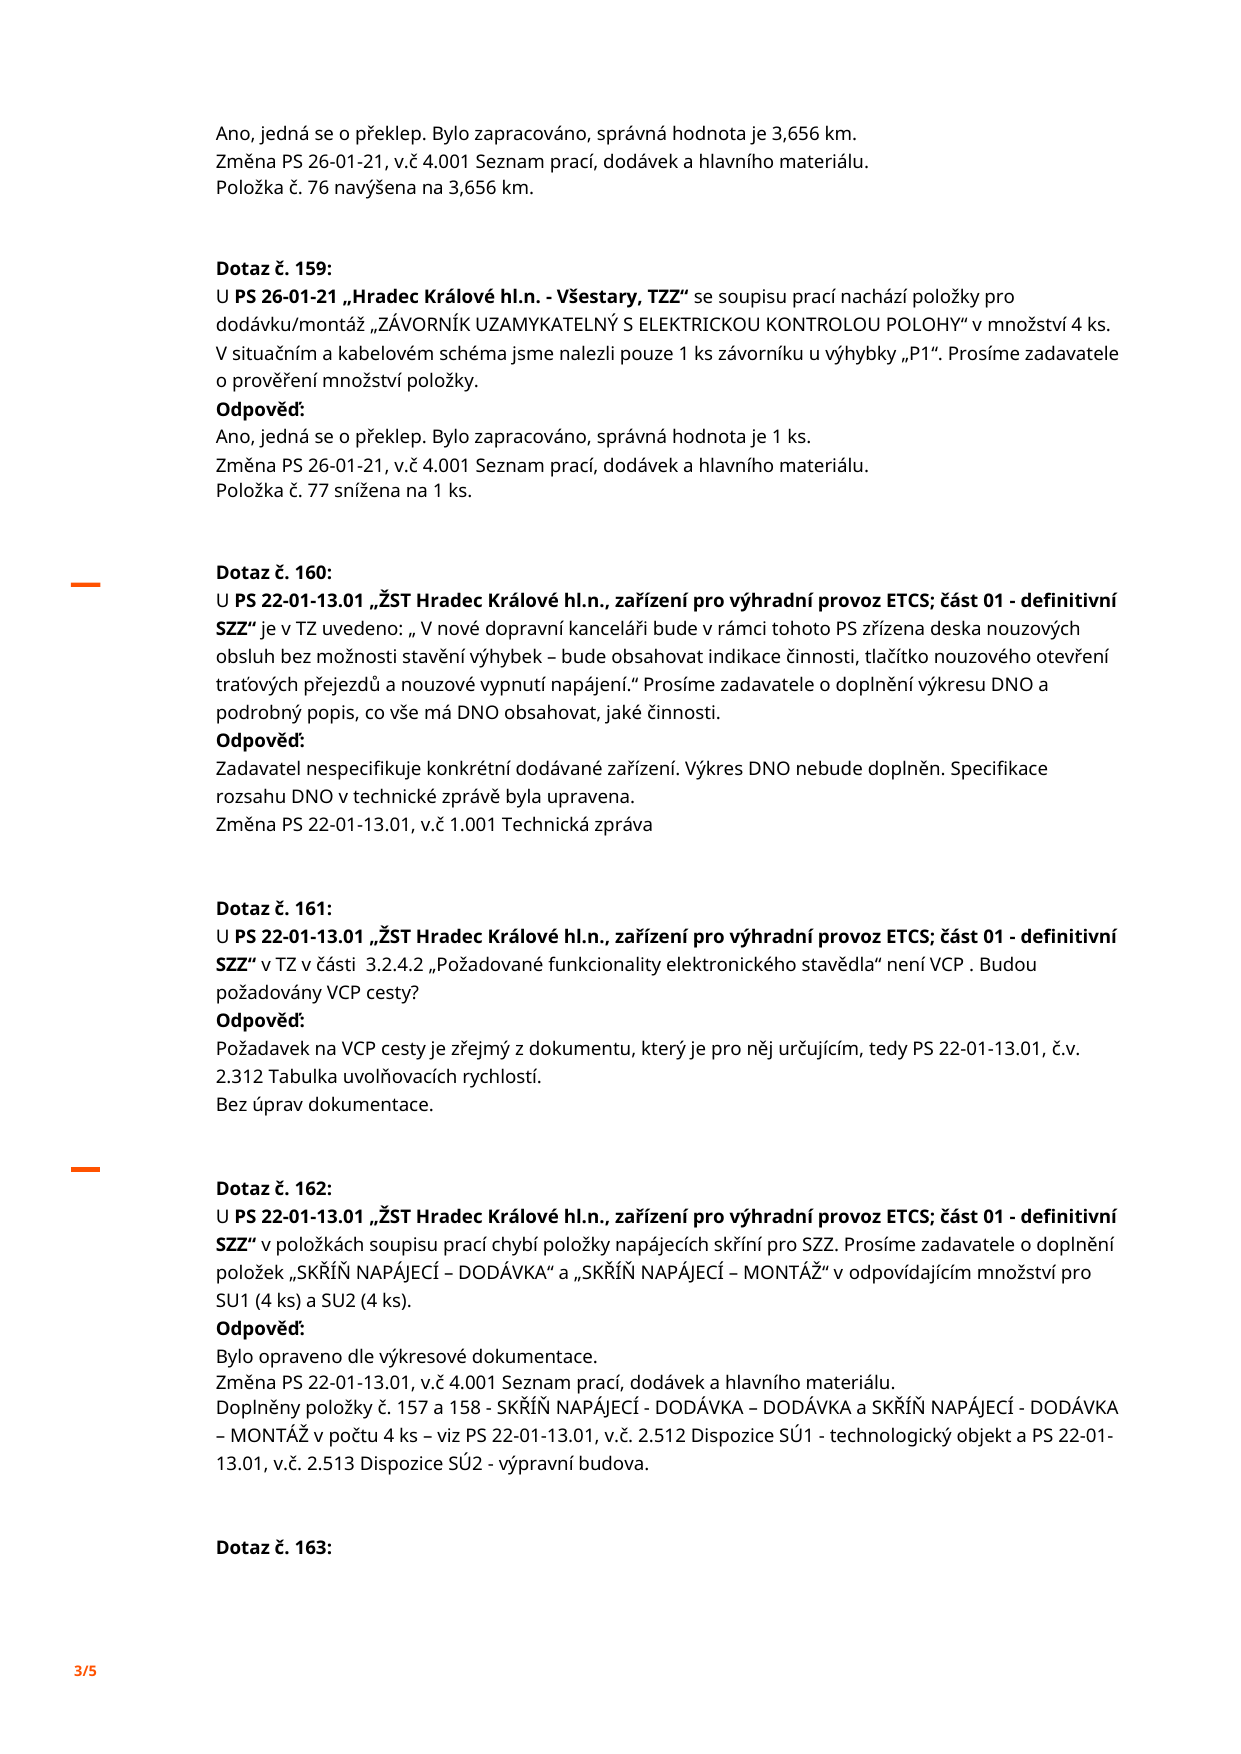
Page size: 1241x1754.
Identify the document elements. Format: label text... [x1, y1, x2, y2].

text Změna PS 26-01-21, v.č 4.001 Seznam prací, dodávek a hlavního materiálu. [216, 452, 1122, 477]
text Změna PS 22-01-13.01, v.č 1.001 Technická zpráva [216, 811, 1122, 837]
text Dotaz č. 163: [216, 1535, 1122, 1560]
text Požadavek na VCP cesty je zřejmý z dokumentu, který je pro něj určujícím, tedy PS 22-01-13.01, č.v. 2.312 Tabulka uvolňovacích rychlostí. [216, 1035, 1122, 1089]
text U PS 22-01-13.01 „ŽST Hradec Králové hl.n., zařízení pro výhradní provoz ETCS; část 01 - definitivní SZZ“ je v TZ uvedeno: „ V nové dopravní kanceláři bude v rámci tohoto PS zřízena deska nouzových obsluh bez možnosti stavění výhybek – bude obsahovat indikace činnosti, tlačítko nouzového otevření traťových přejezdů a nouzové vypnutí napájení.“ Prosíme zadavatele o doplnění výkresu DNO a podrobný popis, co vše má DNO obsahovat, jaké činnosti. [216, 587, 1122, 724]
text Položka č. 76 navýšena na 3,656 km. [216, 174, 1122, 200]
text Zadavatel nespecifikuje konkrétní dodávané zařízení. Výkres DNO nebude doplněn. Specifikace rozsahu DNO v technické zprávě byla upravena. [216, 755, 1122, 809]
text Odpověď: [216, 727, 1122, 753]
text Bez úprav dokumentace. [216, 1091, 1122, 1117]
text Odpověď: [216, 1316, 1122, 1341]
text Odpověď: [216, 1007, 1122, 1033]
text U PS 22-01-13.01 „ŽST Hradec Králové hl.n., zařízení pro výhradní provoz ETCS; část 01 - definitivní SZZ“ v TZ v části 3.2.4.2 „Požadované funkcionality elektronického stavědla“ není VCP . Budou požadovány VCP cesty? [216, 923, 1122, 1005]
text Změna PS 26-01-21, v.č 4.001 Seznam prací, dodávek a hlavního materiálu. [216, 149, 1122, 174]
text Dotaz č. 161: [216, 895, 1122, 921]
text U PS 22-01-13.01 „ŽST Hradec Králové hl.n., zařízení pro výhradní provoz ETCS; část 01 - definitivní SZZ“ v položkách soupisu prací chybí položky napájecích skříní pro SZZ. Prosíme zadavatele o doplnění položek „SKŘÍŇ NAPÁJECÍ – DODÁVKA“ a „SKŘÍŇ NAPÁJECÍ – MONTÁŽ“ v odpovídajícím množství pro SU1 (4 ks) a SU2 (4 ks). [216, 1203, 1122, 1313]
text Změna PS 22-01-13.01, v.č 4.001 Seznam prací, dodávek a hlavního materiálu. [216, 1369, 1122, 1394]
text Dotaz č. 159: [216, 256, 1122, 281]
text Bylo opraveno dle výkresové dokumentace. [216, 1343, 1122, 1369]
text Odpověď: [216, 396, 1122, 421]
text Ano, jedná se o překlep. Bylo zapracováno, správná hodnota je 1 ks. [216, 424, 1122, 449]
text Doplněny položky č. 157 a 158 - SKŘÍŇ NAPÁJECÍ - DODÁVKA – DODÁVKA a SKŘÍŇ NAPÁJECÍ - DODÁVKA – MONTÁŽ v počtu 4 ks – viz PS 22-01-13.01, v.č. 2.512 Dispozice SÚ1 - technologický objekt a PS 22-01-13.01, v.č. 2.513 Dispozice SÚ2 - výpravní budova. [216, 1394, 1122, 1476]
text Ano, jedná se o překlep. Bylo zapracováno, správná hodnota je 3,656 km. [216, 121, 1122, 146]
text U PS 26-01-21 „Hradec Králové hl.n. - Všestary, TZZ“ se soupisu prací nachází položky pro dodávku/montáž „ZÁVORNÍK UZAMYKATELNÝ S ELEKTRICKOU KONTROLOU POLOHY“ v množství 4 ks. V situačním a kabelovém schéma jsme nalezli pouze 1 ks závorníku u výhybky „P1“. Prosíme zadavatele o prověření množství položky. [216, 284, 1122, 393]
text Položka č. 77 snížena na 1 ks. [216, 477, 1122, 503]
text Dotaz č. 160: [216, 559, 1122, 584]
text Dotaz č. 162: [216, 1175, 1122, 1201]
